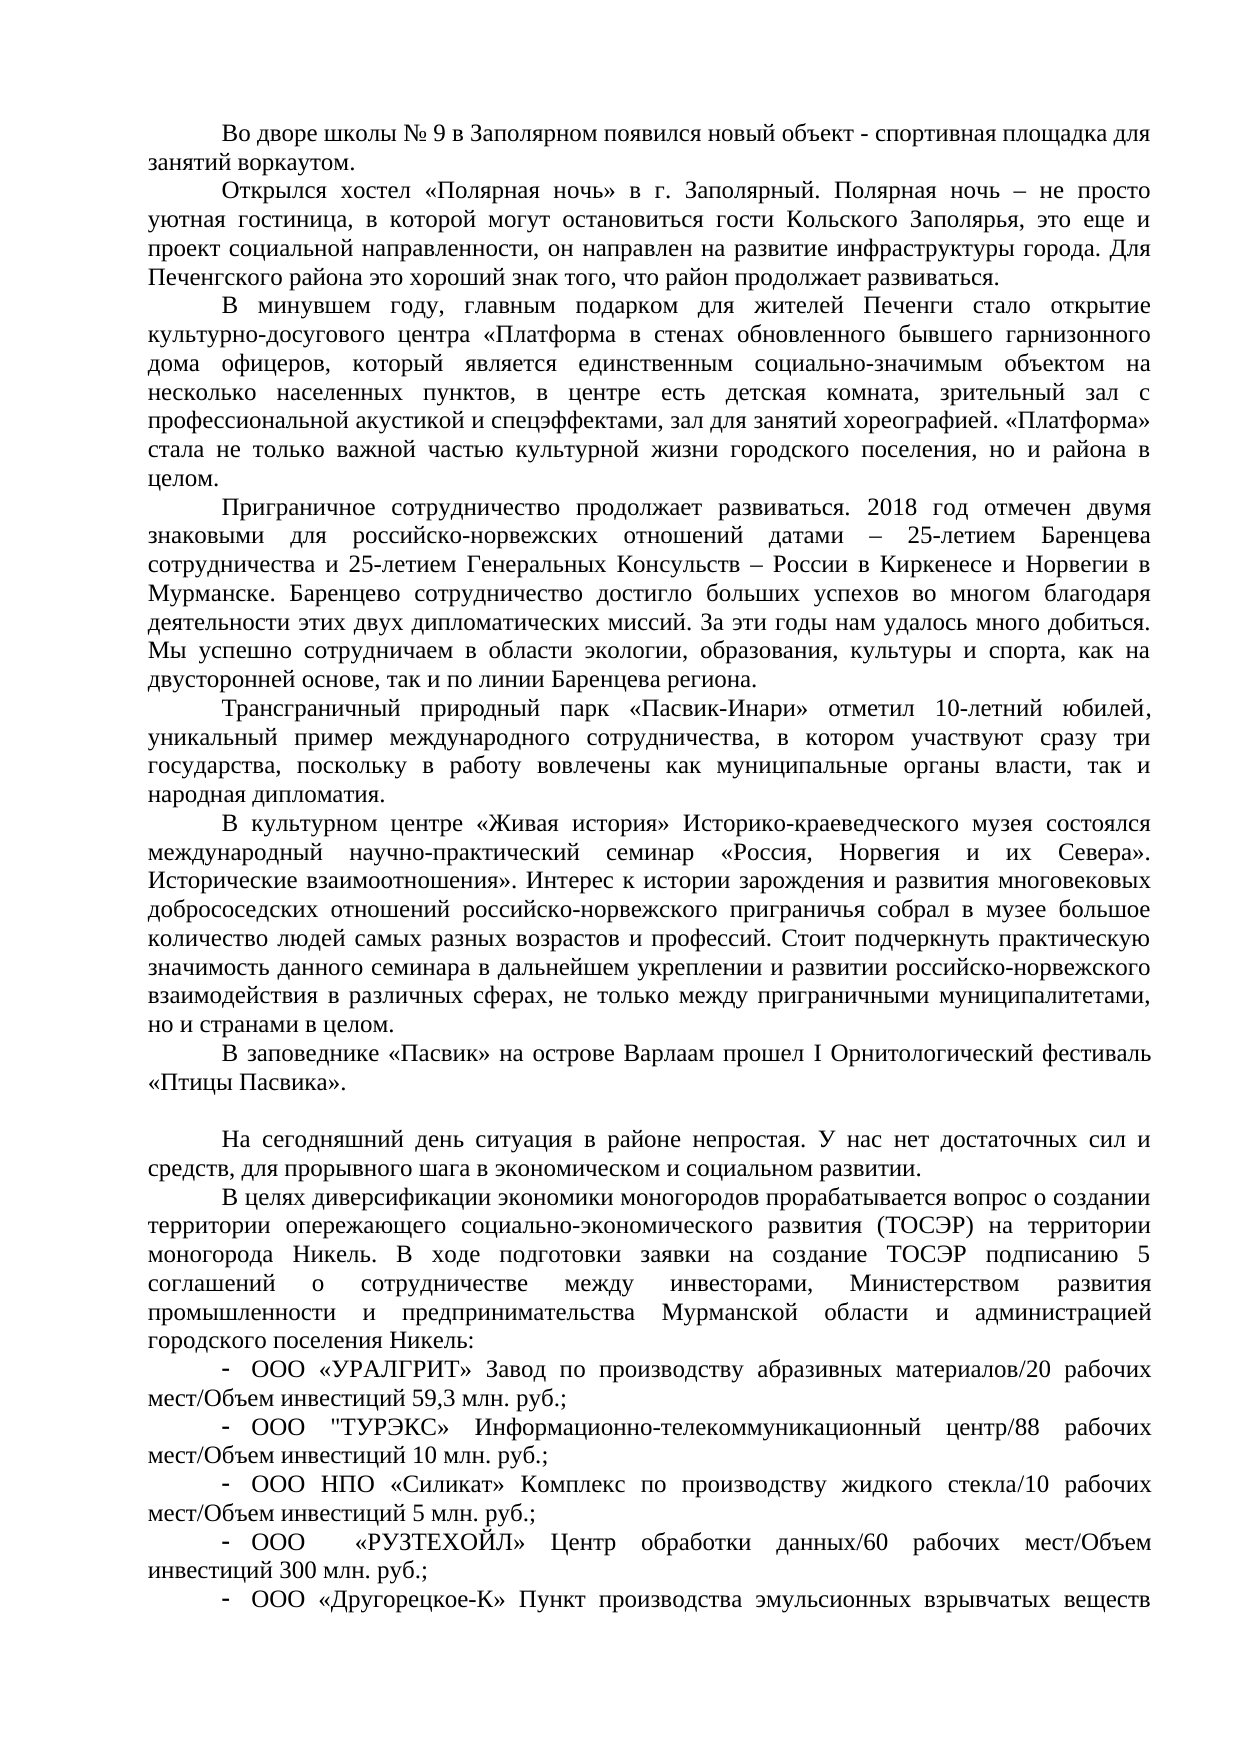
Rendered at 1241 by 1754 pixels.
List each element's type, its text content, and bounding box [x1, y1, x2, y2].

text Приграничное сотрудничество продолжает развиваться. 2018 год отмечен двумя знаковыми для российско-норвежских отношений датами – 25-летием Баренцева сотрудничества и 25-летием Генеральных Консульств – России в Киркенесе и Норвегии в Мурманске. Баренцево сотрудничество достигло больших успехов во многом благодаря деятельности этих двух дипломатических миссий. За эти годы нам удалось много добиться. Мы успешно сотрудничаем в области экологии, образования, культуры и спорта, как на двусторонней основе, так и по линии Баренцева региона. [148, 492, 1152, 693]
text В минувшем году, главным подарком для жителей Печенги стало открытие культурно-досугового центра «Платформа в стенах обновленного бывшего гарнизонного дома офицеров, который является единственным социально-значимым объектом на несколько населенных пунктов, в центре есть детская комната, зрительный зал с профессиональной акустикой и спецэффектами, зал для занятий хореографией. «Платформа» стала не только важной частью культурной жизни городского поселения, но и района в целом. [148, 291, 1152, 492]
list ООО «УРАЛГРИТ» Завод по производству абразивных материалов/20 рабочих мест/Объем инвестиций 59,3 млн. руб.; [148, 1354, 1152, 1412]
text В заповеднике «Пасвик» на острове Варлаам прошел I Орнитологический фестиваль «Птицы Пасвика». [148, 1038, 1152, 1096]
text В целях диверсификации экономики моногородов прорабатывается вопрос о создании территории опережающего социально-экономического развития (ТОСЭР) на территории моногорода Никель. В ходе подготовки заявки на создание ТОСЭР подписанию 5 соглашений о сотрудничестве между инвесторами, Министерством развития промышленности и предпринимательства Мурманской области и администрацией городского поселения Никель: [148, 1182, 1152, 1354]
text Открылся хостел «Полярная ночь» в г. Заполярный. Полярная ночь – не просто уютная гостиница, в которой могут остановиться гости Кольского Заполярья, это еще и проект социальной направленности, он направлен на развитие инфраструктуры города. Для Печенгского района это хороший знак того, что район продолжает развиваться. [148, 176, 1152, 291]
text На сегодняшний день ситуация в районе непростая. У нас нет достаточных сил и средств, для прорывного шага в экономическом и социальном развитии. [148, 1124, 1152, 1182]
list ООО «РУЗТЕХОЙЛ» Центр обработки данных/60 рабочих мест/Объем инвестиций 300 млн. руб.; [148, 1527, 1152, 1584]
list ООО «Другорецкое-К» Пункт производства эмульсионных взрывчатых веществ типа «Сибирит» /10 рабочих мест/ Объем инвестиций 300 млн. руб. [148, 1584, 1152, 1613]
text В культурном центре «Живая история» Историко-краеведческого музея состоялся международный научно-практический семинар «Россия, Норвегия и их Севера». Исторические взаимоотношения». Интерес к истории зарождения и развития многовековых добрососедских отношений российско-норвежского приграничья собрал в музее большое количество людей самых разных возрастов и профессий. Стоит подчеркнуть практическую значимость данного семинара в дальнейшем укреплении и развитии российско-норвежского взаимодействия в различных сферах, не только между приграничными муниципалитетами, но и странами в целом. [148, 808, 1152, 1038]
list ООО НПО «Силикат» Комплекс по производству жидкого стекла/10 рабочих мест/Объем инвестиций 5 млн. руб.; [148, 1469, 1152, 1527]
text Во дворе школы № 9 в Заполярном появился новый объект - спортивная площадка для занятий воркаутом. [148, 118, 1152, 176]
text Трансграничный природный парк «Пасвик-Инари» отметил 10-летний юбилей, уникальный пример международного сотрудничества, в котором участвуют сразу три государства, поскольку в работу вовлечены как муниципальные органы власти, так и народная дипломатия. [148, 693, 1152, 808]
list ООО "ТУРЭКС» Информационно-телекоммуникационный центр/88 рабочих мест/Объем инвестиций 10 млн. руб.; [148, 1412, 1152, 1469]
